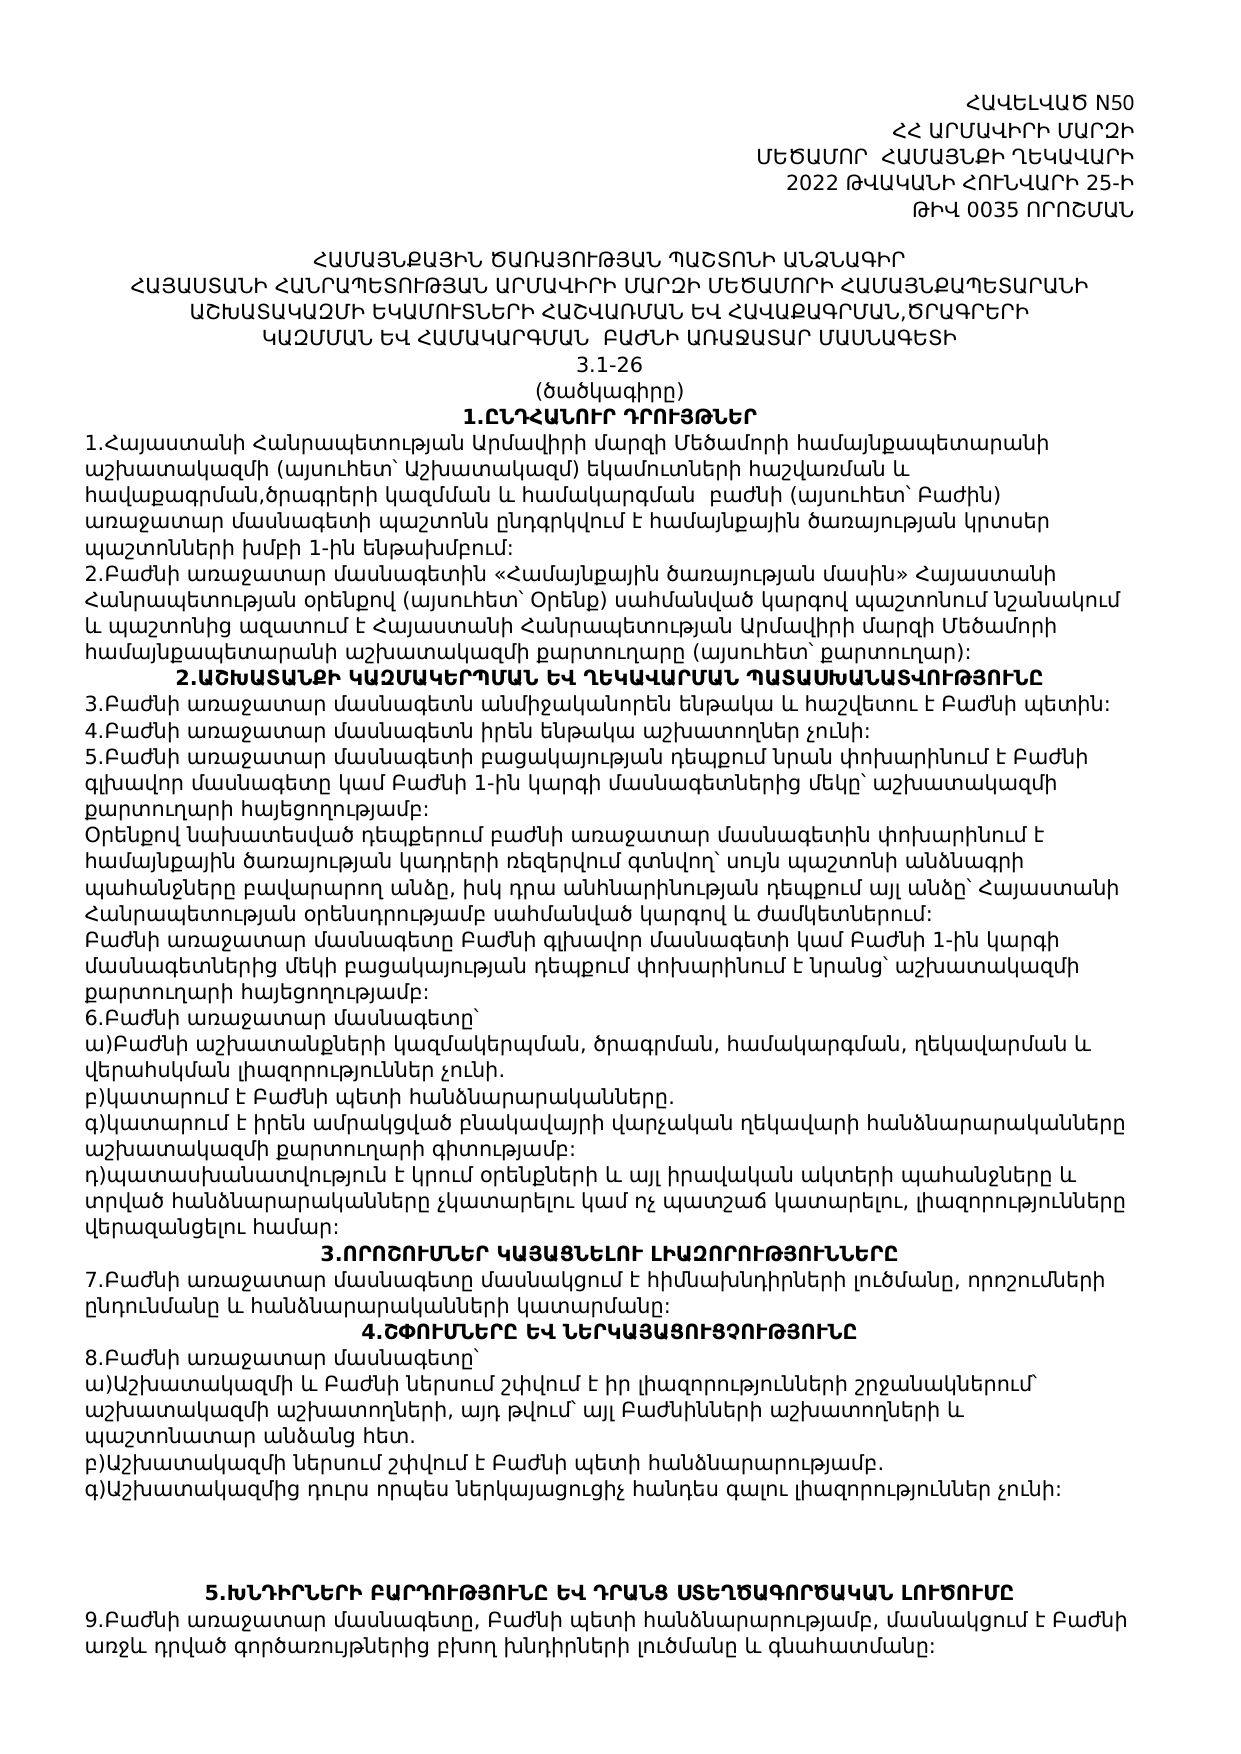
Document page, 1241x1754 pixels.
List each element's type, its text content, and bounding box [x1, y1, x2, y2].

text ԱՇԽԱՏԱԿԱԶՄԻ ԵԿԱՄՈՒՏՆԵՐԻ ՀԱՇՎԱՌՄԱՆ ԵՎ ՀԱՎԱՔԱԳՐՄԱՆ,ԾՐԱԳՐԵՐԻ ԿԱԶՄՄԱՆ ԵՎ ՀԱՄԱԿԱՐԳՄԱՆ ԲԱԺՆԻ ԱՌԱՋԱՏԱՐ ՄԱՍՆԱԳԵՏԻ [84, 300, 1134, 351]
text 7.Բաժնի առաջատար մասնագետը մասնակցում է հիմնախնդիրների լուծմանը, որոշումների ընդունմանը և հանձնարարականների կատարմանը: [84, 1268, 1134, 1318]
text Օրենքով նախատեսված դեպքերում բաժնի առաջատար մասնագետին փոխարինում է համայնքային ծառայության կադրերի ռեզերվում գտնվող՝ սույն պաշտոնի անձնագրի պահանջները բավարարող անձը, իսկ դրա անհնարինության դեպքում այլ անձը՝ Հայաստանի Հանրապետության օրենսդրությամբ սահմանված կարգով և ժամկետներում: [84, 823, 1134, 926]
text ԹԻՎ 0035 ՈՐՈՇՄԱՆ [747, 198, 1134, 222]
text 6.Բաժնի առաջատար մասնագետը՝ [84, 1006, 1134, 1031]
text 3.Բաժնի առաջատար մասնագետն անմիջականորեն ենթակա և հաշվետու է Բաժնի պետին: [84, 692, 1134, 717]
text 1.ԸՆԴՀԱՆՈՒՐ ԴՐՈՒՅԹՆԵՐ [84, 405, 1134, 429]
text ՄԵԾԱՄՈՐ ՀԱՄԱՅՆՔԻ ՂԵԿԱՎԱՐԻ [601, 145, 1134, 169]
text 4.Բաժնի առաջատար մասնագետն իրեն ենթակա աշխատողներ չունի: [84, 719, 1134, 743]
text գ)կատարում է իրեն ամրակցված բնակավայրի վարչական ղեկավարի հանձնարարականները աշխատակազմի քարտուղարի գիտությամբ: [84, 1111, 1134, 1161]
text 3.ՈՐՈՇՈՒՄՆԵՐ ԿԱՅԱՑՆԵԼՈՒ ԼԻԱԶՈՐՈՒԹՅՈՒՆՆԵՐԸ [84, 1242, 1134, 1266]
text 9.Բաժնի առաջատար մասնագետը, Բաժնի պետի հանձնարարությամբ, մասնակցում է Բաժնի առջև դրված գործառույթներից բխող խնդիրների լուծմանը և գնահատմանը: [84, 1608, 1134, 1658]
text 2.Բաժնի առաջատար մասնագետին «Համայնքային ծառայության մասին» Հայաստանի Հանրապետության օրենքով (այսուհետ՝ Օրենք) սահմանված կարգով պաշտոնում նշանակում և պաշտոնից ազատում է Հայաստանի Հանրապետության Արմավիրի մարզի Մեծամորի համայնքապետարանի աշխատակազմի քարտուղարը (այսուհետ՝ քարտուղար): [84, 562, 1134, 664]
text ա)Աշխատակազմի և Բաժնի ներսում շփվում է իր լիազորությունների շրջանակներում՝ աշխատակազմի աշխատողների, այդ թվում՝ այլ Բաժնինների աշխատողների և պաշտոնատար անձանց հետ. [84, 1372, 1134, 1449]
text դ)պատասխանատվություն է կրում օրենքների և այլ իրավական ակտերի պահանջները և տրված հանձնարարականները չկատարելու կամ ոչ պատշաճ կատարելու, լիազորությունները վերազանցելու համար: [84, 1163, 1134, 1240]
text բ)կատարում է Բաժնի պետի հանձնարարականները. [84, 1085, 1134, 1109]
text ՀԱՅԱՍՏԱՆԻ ՀԱՆՐԱՊԵՏՈՒԹՅԱՆ ԱՐՄԱՎԻՐԻ ՄԱՐԶԻ ՄԵԾԱՄՈՐԻ ՀԱՄԱՅՆՔԱՊԵՏԱՐԱՆԻ [84, 274, 1134, 298]
text բ)Աշխատակազմի ներսում շփվում է Բաժնի պետի հանձնարարությամբ. [84, 1451, 1134, 1475]
text ա)Բաժնի աշխատանքների կազմակերպման, ծրագրման, համակարգման, ղեկավարման և վերահսկման լիազորություններ չունի. [84, 1032, 1134, 1083]
text 4.ՇՓՈՒՄՆԵՐԸ ԵՎ ՆԵՐԿԱՅԱՑՈՒՑՉՈՒԹՅՈՒՆԸ [84, 1320, 1134, 1344]
text ՀԱՎԵԼՎԱԾ N50 [601, 88, 1134, 117]
text 5.ԽՆԴԻՐՆԵՐԻ ԲԱՐԴՈՒԹՅՈՒՆԸ ԵՎ ԴՐԱՆՑ ՍՏԵՂԾԱԳՈՐԾԱԿԱՆ ԼՈՒԾՈՒՄԸ [84, 1581, 1134, 1606]
text (ծածկագիրը) [84, 379, 1134, 403]
text 2022 ԹՎԱԿԱՆԻ ՀՈՒՆՎԱՐԻ 25-Ի [527, 171, 1134, 196]
text 8.Բաժնի առաջատար մասնագետը՝ [84, 1346, 1134, 1370]
text Բաժնի առաջատար մասնագետը Բաժնի գլխավոր մասնագետի կամ Բաժնի 1-ին կարգի մասնագետներից մեկի բացակայության դեպքում փոխարինում է նրանց՝ աշխատակազմի քարտուղարի հայեցողությամբ: [84, 928, 1134, 1004]
text 5.Բաժնի առաջատար մասնագետի բացակայության դեպքում նրան փոխարինում է Բաժնի գլխավոր մասնագետը կամ Բաժնի 1-ին կարգի մասնագետներից մեկը՝ աշխատակազմի քարտուղարի հայեցողությամբ: [84, 745, 1134, 821]
text ՀՀ ԱՐՄԱՎԻՐԻ ՄԱՐԶԻ [601, 119, 1134, 143]
text 2.ԱՇԽԱՏԱՆՔԻ ԿԱԶՄԱԿԵՐՊՄԱՆ ԵՎ ՂԵԿԱՎԱՐՄԱՆ ՊԱՏԱՍԽԱՆԱՏՎՈՒԹՅՈՒՆԸ [84, 666, 1134, 691]
text 1.Հայաստանի Հանրապետության Արմավիրի մարզի Մեծամորի համայնքապետարանի աշխատակազմի (այսուհետ՝ Աշխատակազմ) եկամուտների հաշվառման և հավաքագրման,ծրագրերի կազմման և համակարգման բաժնի (այսուհետ՝ Բաժին) առաջատար մասնագետի պաշտոնն ընդգրկվում է համայնքային ծառայության կրտսեր պաշտոնների խմբի 1-ին ենթախմբում: [84, 431, 1134, 560]
text գ)Աշխատակազմից դուրս որպես ներկայացուցիչ հանդես գալու լիազորություններ չունի: [84, 1477, 1134, 1501]
text ՀԱՄԱՅՆՔԱՅԻՆ ԾԱՌԱՅՈՒԹՅԱՆ ՊԱՇՏՈՆԻ ԱՆՁՆԱԳԻՐ [84, 248, 1134, 272]
text 3.1-26 [84, 353, 1134, 377]
